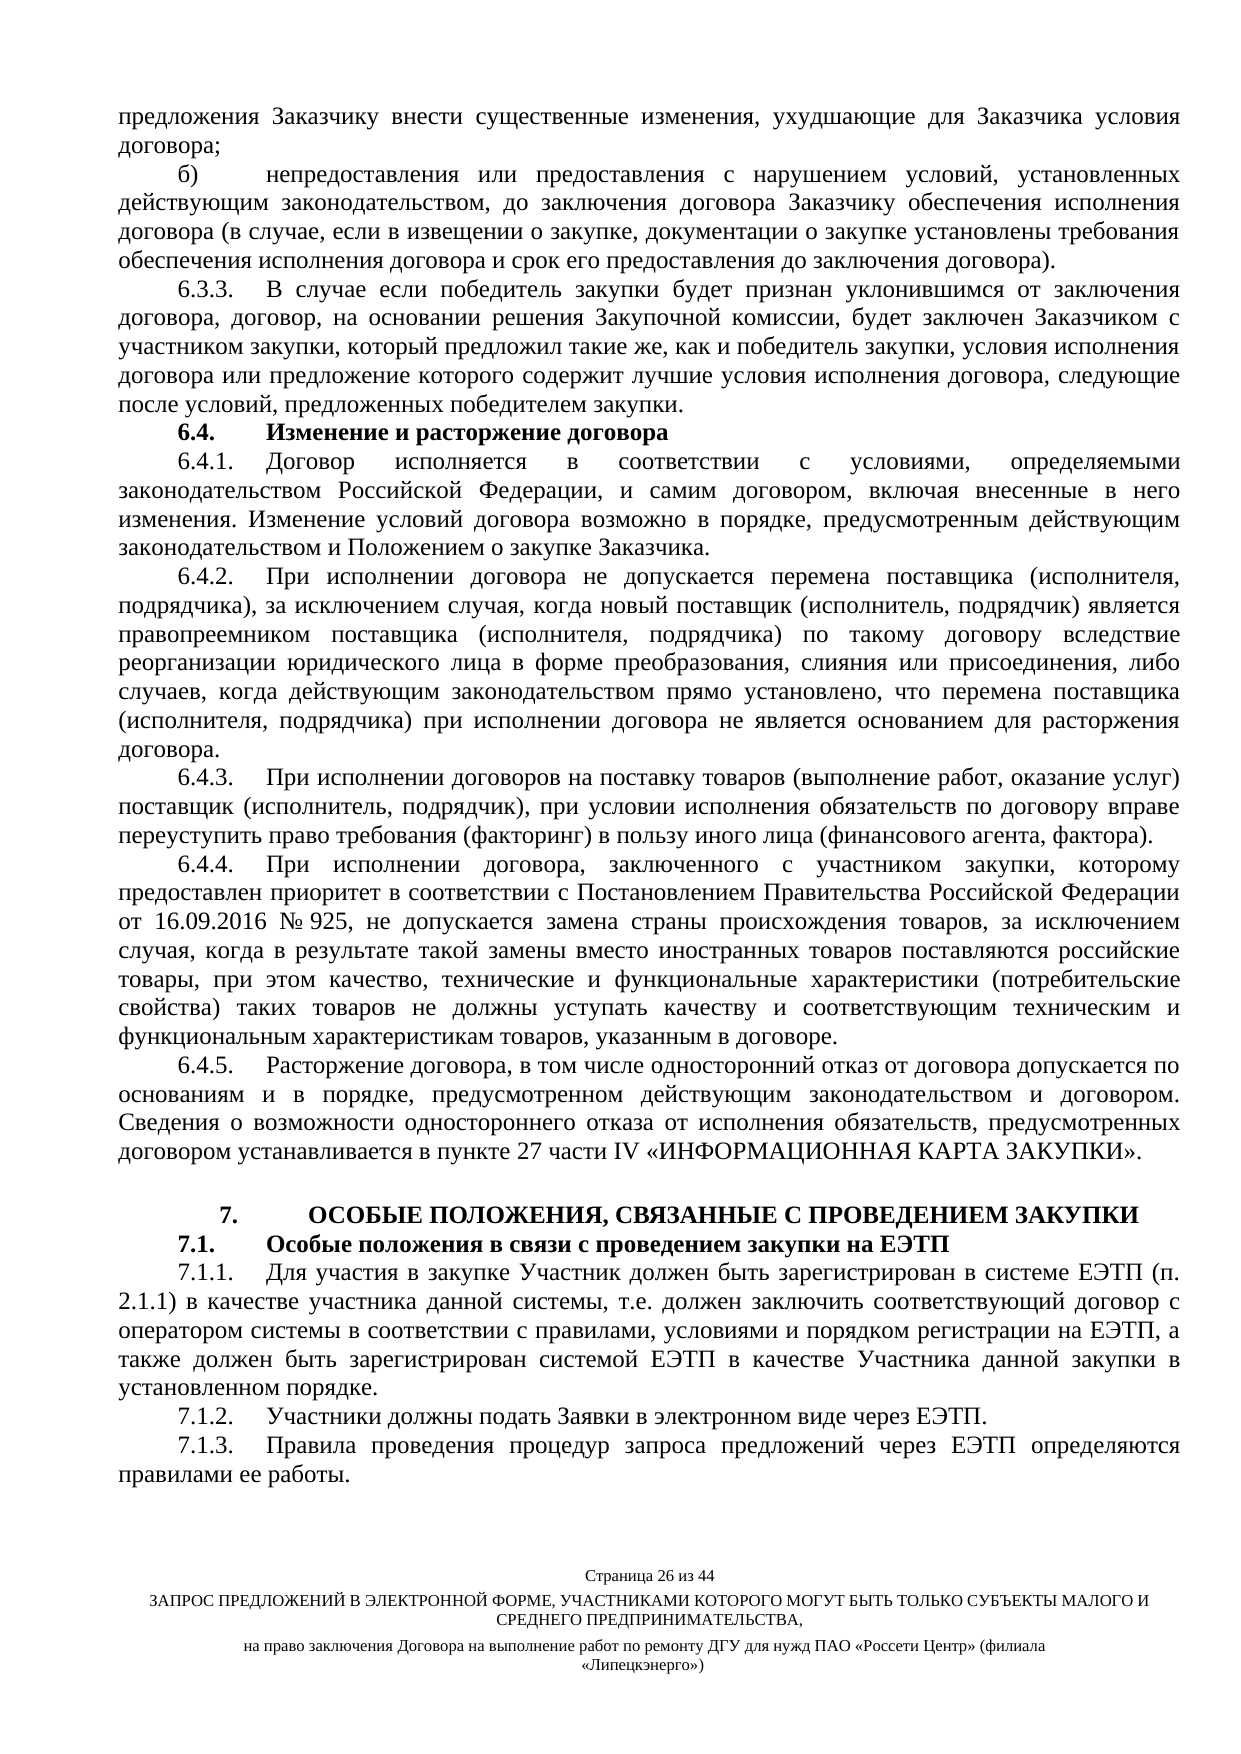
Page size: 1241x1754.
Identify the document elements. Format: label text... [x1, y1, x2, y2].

subtitle Расторжение договора, в том числе односторонний отказ от договора допускается по основаниям и в порядке, предусмотренном действующим законодательством и договором. Сведения о возможности одностороннего отказа от исполнения обязательств, предусмотренных договором устанавливается в пункте 27 части IV «ИНФОРМАЦИОННАЯ КАРТА ЗАКУПКИ». [118, 1050, 1181, 1165]
subtitle В случае если победитель закупки будет признан уклонившимся от заключения договора, договор, на основании решения Закупочной комиссии, будет заключен Заказчиком с участником закупки, который предложил такие же, как и победитель закупки, условия исполнения договора или предложение которого содержит лучшие условия исполнения договора, следующие после условий, предложенных победителем закупки. [118, 274, 1181, 417]
subtitle Особые положения в связи с проведением закупки на ЕЭТП [118, 1229, 1181, 1257]
subtitle Участники должны подать Заявки в электронном виде через ЕЭТП. [118, 1401, 1181, 1430]
subtitle Правила проведения процедур запроса предложений через ЕЭТП определяются правилами ее работы. [118, 1430, 1181, 1487]
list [118, 101, 1181, 159]
subtitle Для участия в закупке Участник должен быть зарегистрирован в системе ЕЭТП (п. 2.1.1) в качестве участника данной системы, т.е. должен заключить соответствующий договор с оператором системы в соответствии с правилами, условиями и порядком регистрации на ЕЭТП, а также должен быть зарегистрирован системой ЕЭТП в качестве Участника данной закупки в установленном порядке. [118, 1257, 1181, 1401]
subtitle При исполнении договоров на поставку товаров (выполнение работ, оказание услуг) поставщик (исполнитель, подрядчик), при условии исполнения обязательств по договору вправе переуступить право требования (факторинг) в пользу иного лица (финансового агента, фактора). [118, 762, 1181, 849]
subtitle Договор исполняется в соответствии с условиями, определяемыми законодательством Российской Федерации, и самим договором, включая внесенные в него изменения. Изменение условий договора возможно в порядке, предусмотренным действующим законодательством и Положением о закупке Заказчика. [118, 446, 1181, 561]
subtitle Изменение и расторжение договора [118, 417, 1181, 446]
subtitle При исполнении договора не допускается перемена поставщика (исполнителя, подрядчика), за исключением случая, когда новый поставщик (исполнитель, подрядчик) является правопреемником поставщика (исполнителя, подрядчика) по такому договору вследствие реорганизации юридического лица в форме преобразования, слияния или присоединения, либо случаев, когда действующим законодательством прямо установлено, что перемена поставщика (исполнителя, подрядчика) при исполнении договора не является основанием для расторжения договора. [118, 561, 1181, 762]
subtitle При исполнении договора, заключенного с участником закупки, которому предоставлен приоритет в соответствии с Постановлением Правительства Российской Федерации от 16.09.2016 № 925, не допускается замена страны происхождения товаров, за исключением случая, когда в результате такой замены вместо иностранных товаров поставляются российские товары, при этом качество, технические и функциональные характеристики (потребительские свойства) таких товаров не должны уступать качеству и соответствующим техническим и функциональным характеристикам товаров, указанным в договоре. [118, 849, 1181, 1050]
list непредоставления или предоставления с нарушением условий, установленных действующим законодательством, до заключения договора Заказчику обеспечения исполнения договора (в случае, если в извещении о закупке, документации о закупке установлены требования обеспечения исполнения договора и срок его предоставления до заключения договора). [118, 159, 1181, 274]
subtitle ОСОБЫЕ ПОЛОЖЕНИЯ, СВЯЗАННЫЕ С ПРОВЕДЕНИЕМ ЗАКУПКИ [118, 1200, 1181, 1229]
